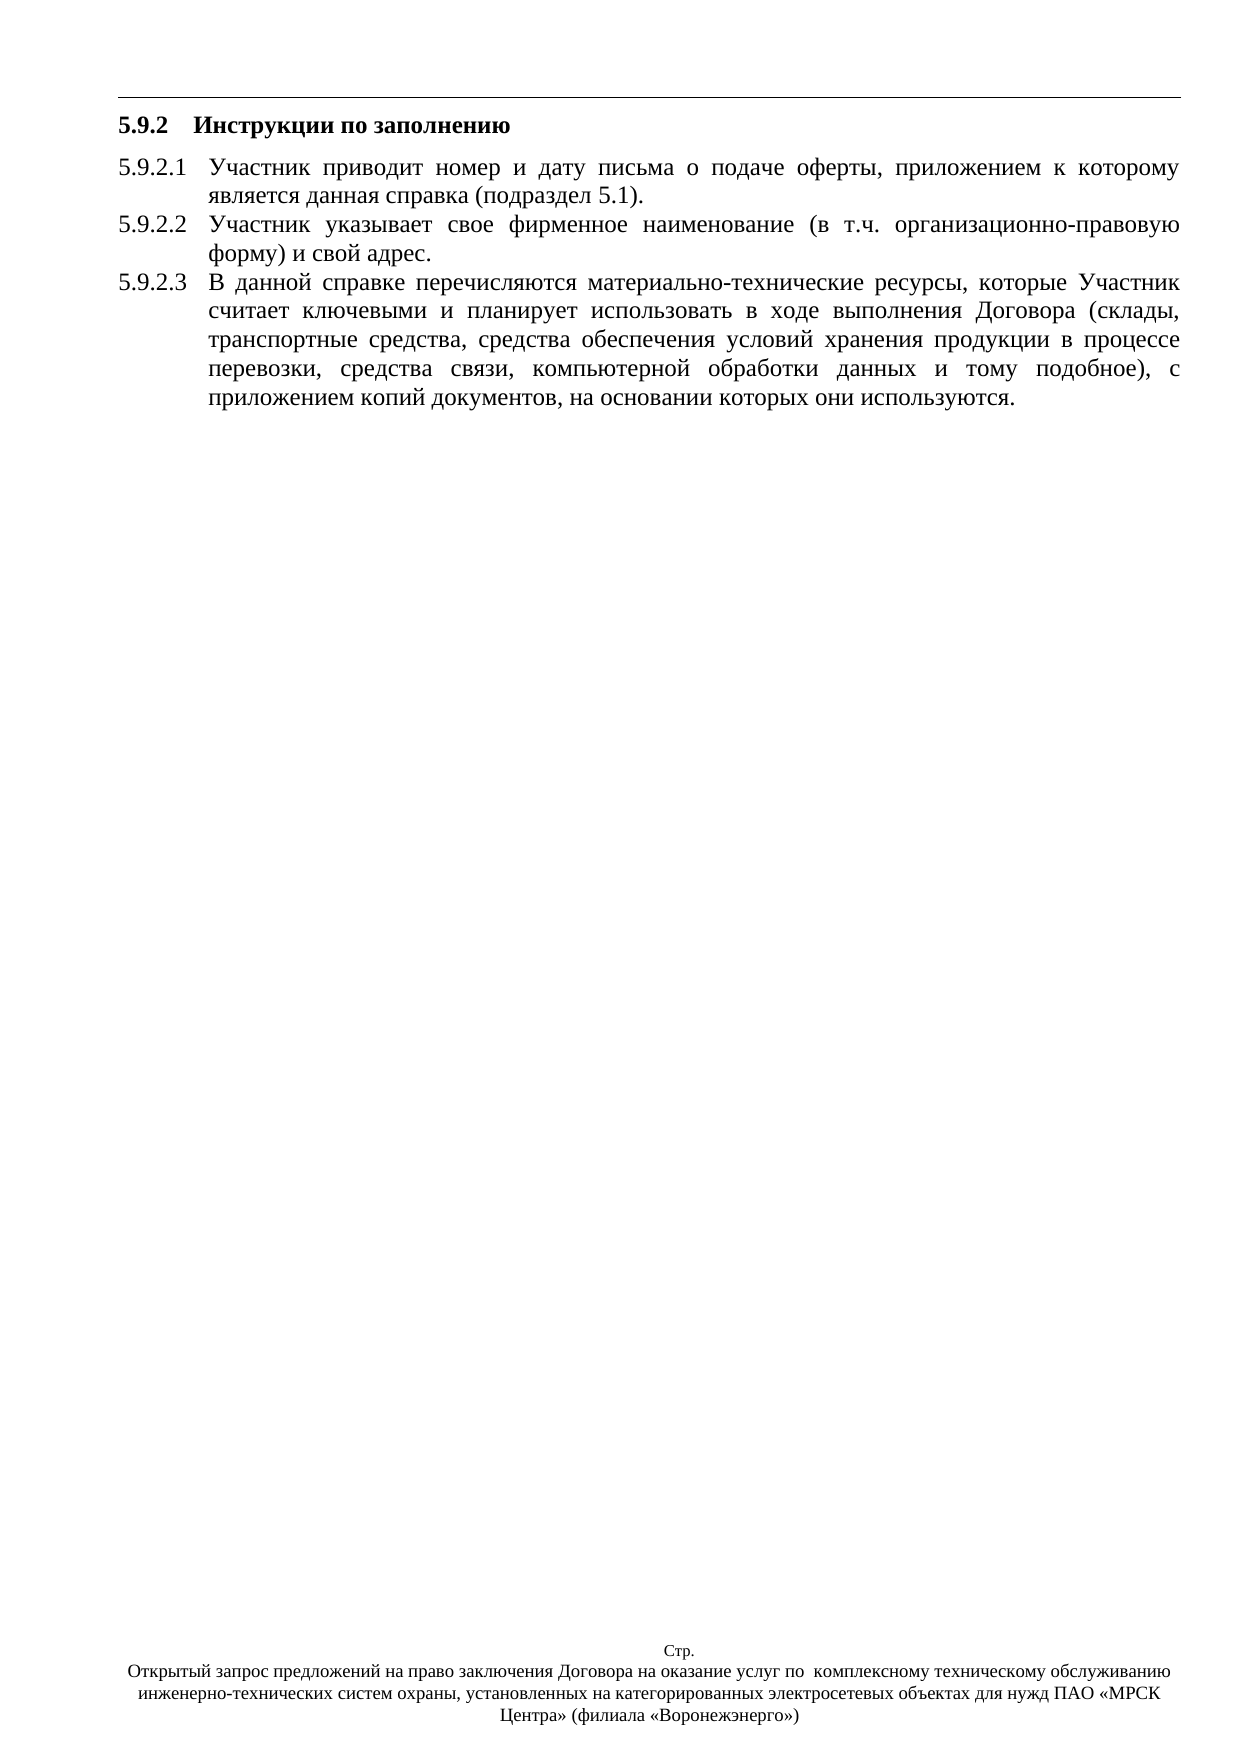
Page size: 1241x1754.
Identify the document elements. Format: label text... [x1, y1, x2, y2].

list В данной справке перечисляются материально-технические ресурсы, которые Участник считает ключевыми и планирует использовать в ходе выполнения Договора (склады, транспортные средства, средства обеспечения условий хранения продукции в процессе перевозки, средства связи, компьютерной обработки данных и тому подобное), с приложением копий документов, на основании которых они используются. [118, 267, 1181, 411]
list Участник приводит номер и дату письма о подаче оферты, приложением к которому является данная справка (подраздел 5.1). [118, 152, 1181, 209]
subtitle Инструкции по заполнению [118, 111, 1181, 139]
list Участник указывает свое фирменное наименование (в т.ч. организационно-правовую форму) и свой адрес. [118, 209, 1181, 267]
